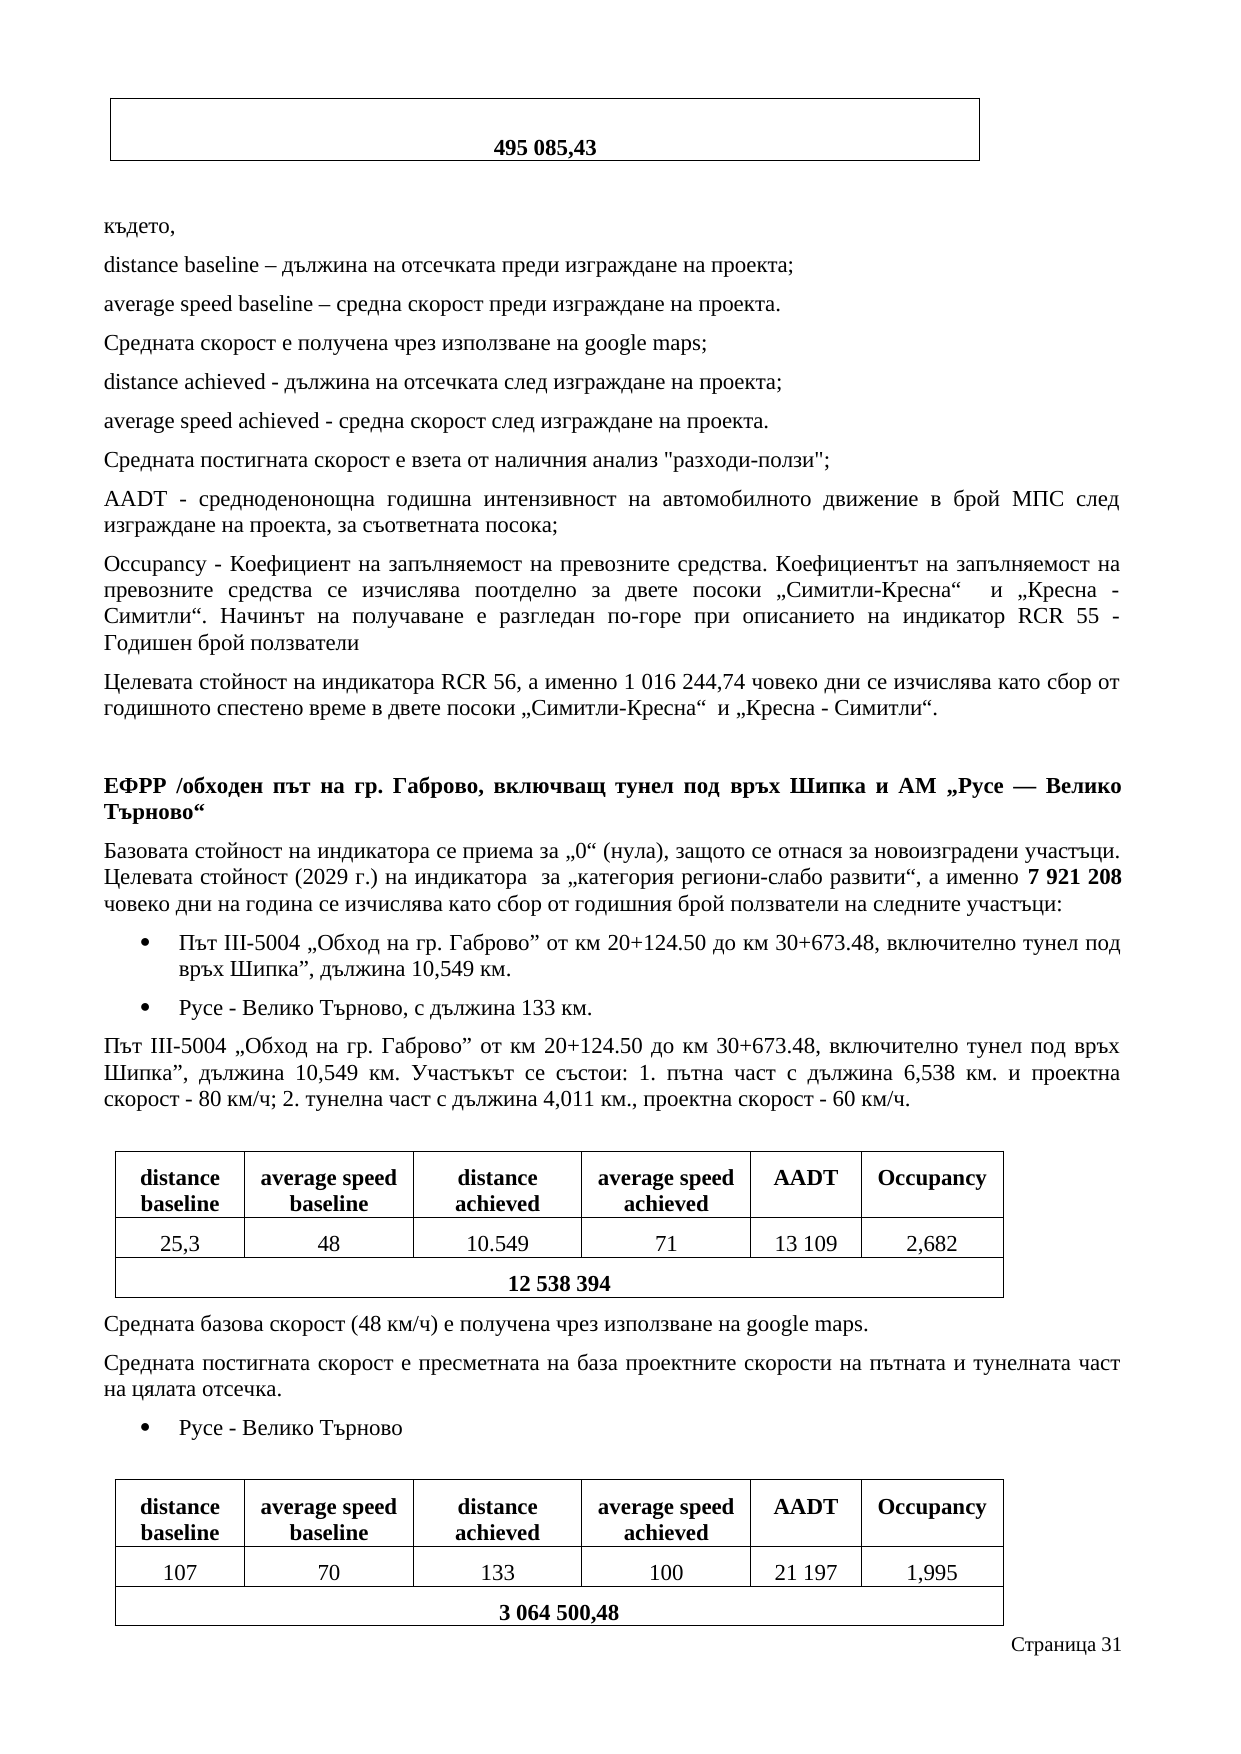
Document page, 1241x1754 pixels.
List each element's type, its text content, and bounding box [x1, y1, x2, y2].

list Русе - Велико Търново [141, 1414, 1122, 1441]
text Средната постигната скорост е пресметната на база проектните скорости на пътната и тунелната част на цялата отсечка. [103, 1349, 1122, 1402]
table_cell 71 [582, 1218, 750, 1257]
text distance baseline – дължина на отсечката преди изграждане на проекта; [103, 251, 1122, 278]
text Базовата стойност на индикатора се приема за „0“ (нула), защото се отнася за новоизградени участъци. Целевата стойност (2029 г.) на индикатора за „категория региони-слабо развити“, а именно 7 921 208 човеко дни на година се изчислява като сбор от годишния брой ползватели на следните участъци: [103, 837, 1122, 916]
table_cell 25,3 [116, 1218, 244, 1257]
table_header Occupancy [862, 1152, 1003, 1217]
text average speed baseline – средна скорост преди изграждане на проекта. [103, 290, 1122, 317]
table_cell 1,995 [862, 1547, 1003, 1586]
text Occupancy - Коефициент на запълняемост на превозните средства. Коефициентът на запълняемост на превозните средства се изчислява поотделно за двете посоки „Симитли-Кресна“ и „Кресна - Симитли“. Начинът на получаване е разгледан по-горе при описанието на индикатор RCR 55 - Годишен брой ползватели [103, 550, 1122, 655]
table_header average speed achieved [582, 1152, 750, 1217]
table_cell 100 [582, 1547, 750, 1586]
list Русе - Велико Търново, с дължина 133 км. [141, 994, 1122, 1020]
table_header AADT [751, 1152, 861, 1217]
list Път ІІІ-5004 „Обход на гр. Габрово” от км 20+124.50 до км 30+673.48, включително тунел под връх Шипка”, дължина 10,549 км. [141, 928, 1122, 981]
text AADT - средноденонощна годишна интензивност на автомобилното движение в брой МПС след изграждане на проекта, за съответната посока; [103, 484, 1122, 537]
text Средната скорост е получена чрез използване на google maps; [103, 329, 1122, 356]
table_cell 48 [245, 1218, 413, 1257]
text Средната постигната скорост е взета от наличния анализ "разходи-ползи"; [103, 446, 1122, 472]
text distance achieved - дължина на отсечката след изграждане на проекта; [103, 368, 1122, 394]
table_cell 10.549 [414, 1218, 581, 1257]
table_cell 133 [414, 1547, 581, 1586]
table_header distance achieved [414, 1152, 581, 1217]
table_cell 3 064 500,48 [116, 1587, 1003, 1625]
table_header distance baseline [116, 1480, 244, 1546]
table_cell 13 109 [751, 1218, 861, 1257]
text ЕФРР /обходен път на гр. Габрово, включващ тунел под връх Шипка и АМ „Русе — Велико Търново“ [103, 772, 1122, 824]
table_header average speed achieved [582, 1480, 750, 1546]
table_cell 12 538 394 [116, 1258, 1003, 1297]
text Целевата стойност на индикатора RCR 56, а именно 1 016 244,74 човеко дни се изчислява като сбор от годишното спестено време в двете посоки „Симитли-Кресна“ и „Кресна - Симитли“. [103, 668, 1122, 720]
table_header distance baseline [116, 1152, 244, 1217]
table_header AADT [751, 1480, 861, 1546]
text Път ІІІ-5004 „Обход на гр. Габрово” от км 20+124.50 до км 30+673.48, включително тунел под връх Шипка”, дължина 10,549 км. Участъкът се състои: 1. пътна част с дължина 6,538 км. и проектна скорост - 80 км/ч; 2. тунелна част с дължина 4,011 км., проектна скорост - 60 км/ч. [103, 1033, 1122, 1112]
text average speed achieved - средна скорост след изграждане на проекта. [103, 407, 1122, 433]
table_header average speed baseline [245, 1152, 413, 1217]
text Средната базова скорост (48 км/ч) е получена чрез използване на google maps. [103, 1310, 1122, 1336]
table_header average speed baseline [245, 1480, 413, 1546]
text където, [103, 213, 1122, 239]
table_header distance achieved [414, 1480, 581, 1546]
table_cell 495 085,43 [111, 99, 979, 160]
table_cell 21 197 [751, 1547, 861, 1586]
table_header Occupancy [862, 1480, 1003, 1546]
table_cell 107 [116, 1547, 244, 1586]
table_cell 70 [245, 1547, 413, 1586]
table_cell 2,682 [862, 1218, 1003, 1257]
